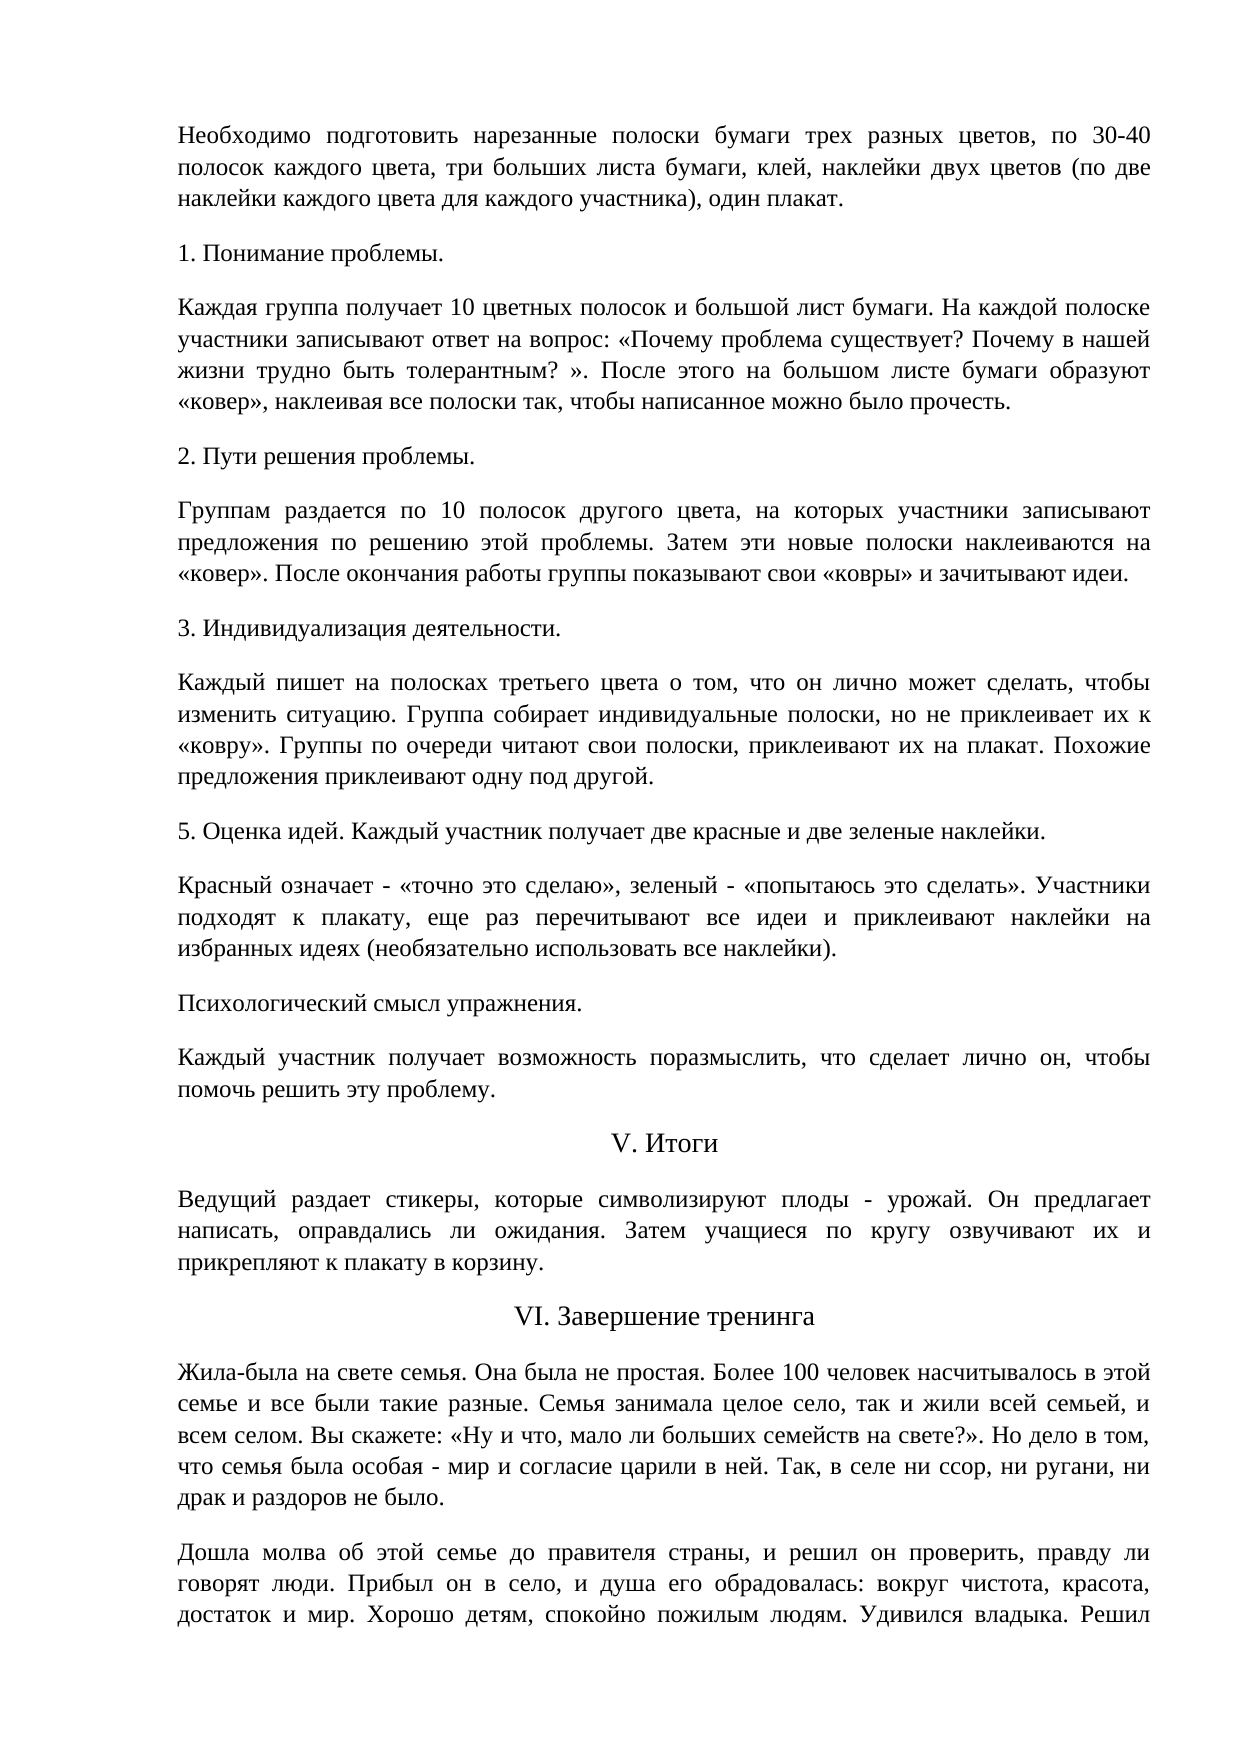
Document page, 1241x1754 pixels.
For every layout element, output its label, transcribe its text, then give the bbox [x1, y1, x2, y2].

text 2. Пути решения проблемы. [177, 438, 1152, 470]
text Ведущий раздает стикеры, которые символизируют плоды - урожай. Он предлагает написать, оправдались ли ожидания. Затем учащиеся по кругу озвучивают их и прикрепляют к плакату в корзину. [177, 1182, 1152, 1276]
text 1. Понимание проблемы. [177, 235, 1152, 267]
text Жила-была на свете семья. Она была не простая. Более 100 человек насчитывалось в этой семье и все были такие разные. Семья занимала целое село, так и жили всей семьей, и всем селом. Вы скажете: «Ну и что, мало ли больших семейств на свете?». Но дело в том, что семья была особая - мир и согласие царили в ней. Так, в селе ни ссор, ни ругани, ни драк и раздоров не было. [177, 1355, 1152, 1511]
text Группам раздается по 10 полосок другого цвета, на которых участники записывают предложения по решению этой проблемы. Затем эти новые полоски наклеиваются на «ковер». После окончания работы группы показывают свои «ковры» и зачитывают идеи. [177, 493, 1152, 587]
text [177, 1534, 1152, 1628]
text 5. Оценка идей. Каждый участник получает две красные и две зеленые наклейки. [177, 813, 1152, 845]
text V. Итоги [177, 1126, 1152, 1158]
text Психологический смысл упражнения. [177, 985, 1152, 1017]
text Необходимо подготовить нарезанные полоски бумаги трех разных цветов, по 30-40 полосок каждого цвета, три больших листа бумаги, клей, наклейки двух цветов (по две наклейки каждого цвета для каждого участника), один плакат. [177, 118, 1152, 212]
text VI. Завершение тренинга [177, 1299, 1152, 1331]
text Красный означает - «точно это сделаю», зеленый - «попытаюсь это сделать». Участники подходят к плакату, еще раз перечитывают все идеи и приклеивают наклейки на избранных идеях (необязательно использовать все наклейки). [177, 868, 1152, 962]
text 3. Индивидуализация деятельности. [177, 610, 1152, 642]
text Каждая группа получает 10 цветных полосок и большой лист бумаги. На каждой полоске участники записывают ответ на вопрос: «Почему проблема существует? Почему в нашей жизни трудно быть толерантным? ». После этого на большом листе бумаги образуют «ковер», наклеивая все полоски так, чтобы написанное можно было прочесть. [177, 290, 1152, 415]
text Каждый участник получает возможность поразмыслить, что сделает лично он, чтобы помочь решить эту проблему. [177, 1040, 1152, 1102]
text Каждый пишет на полосках третьего цвета о том, что он лично может сделать, чтобы изменить ситуацию. Группа собирает индивидуальные полоски, но не приклеивает их к «ковру». Группы по очереди читают свои полоски, приклеивают их на плакат. Похожие предложения приклеивают одну под другой. [177, 665, 1152, 790]
